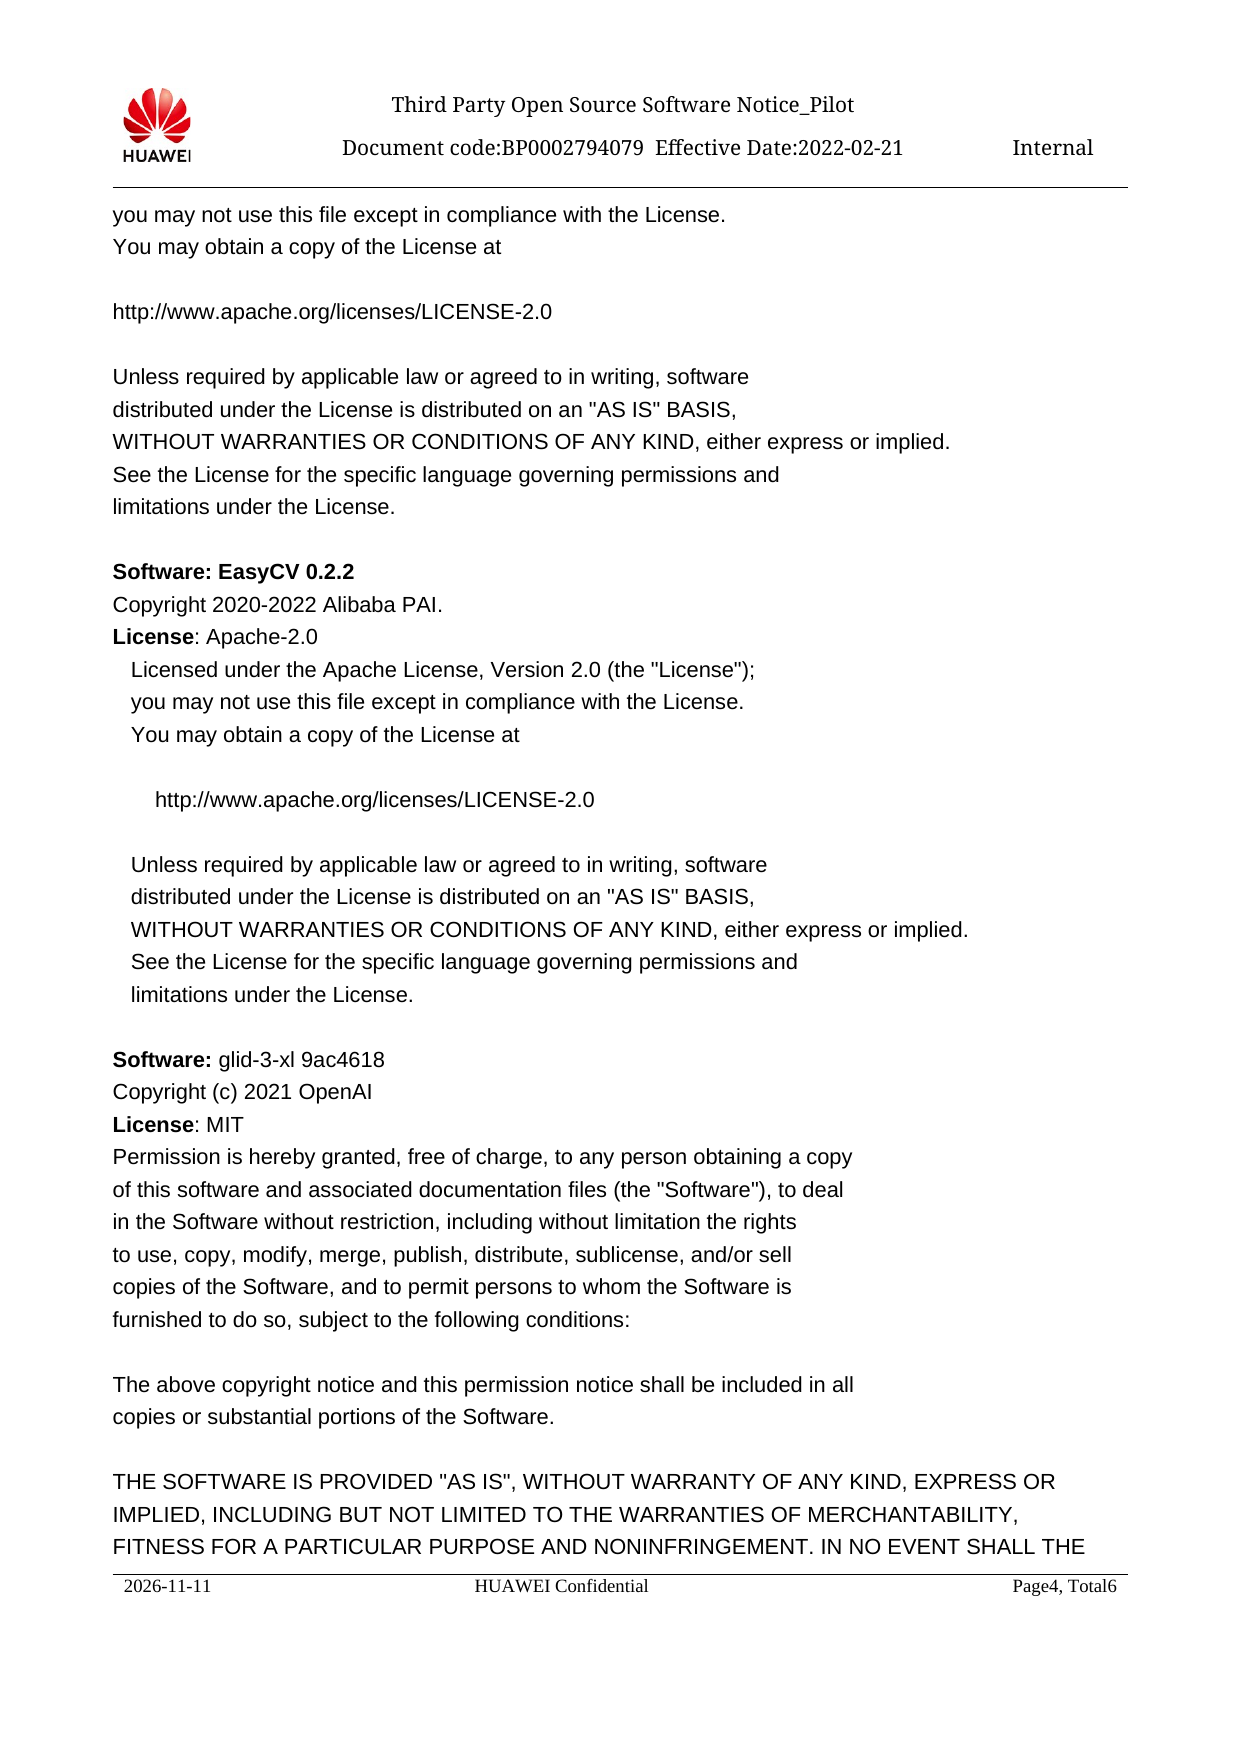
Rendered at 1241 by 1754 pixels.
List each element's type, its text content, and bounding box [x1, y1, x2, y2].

text Software: EasyCV 0.2.2 [112, 556, 1128, 588]
text See the License for the specific language governing permissions and [112, 458, 1128, 491]
text you may not use this file except in compliance with the License. [112, 198, 1128, 231]
text in the Software without restriction, including without limitation the rights [112, 1206, 1128, 1238]
text FITNESS FOR A PARTICULAR PURPOSE AND NONINFRINGEMENT. IN NO EVENT SHALL THE [112, 1531, 1128, 1563]
text Unless required by applicable law or agreed to in writing, software [112, 848, 1128, 881]
text furnished to do so, subject to the following conditions: [112, 1303, 1128, 1336]
text Permission is hereby granted, free of charge, to any person obtaining a copy [112, 1141, 1128, 1173]
text limitations under the License. [112, 978, 1128, 1011]
text distributed under the License is distributed on an "AS IS" BASIS, [112, 881, 1128, 913]
text License: Apache-2.0 [112, 621, 1128, 653]
text THE SOFTWARE IS PROVIDED "AS IS", WITHOUT WARRANTY OF ANY KIND, EXPRESS OR [112, 1466, 1128, 1498]
text Copyright (c) 2021 OpenAI [112, 1076, 1128, 1108]
text You may obtain a copy of the License at [112, 718, 1128, 751]
text WITHOUT WARRANTIES OR CONDITIONS OF ANY KIND, either express or implied. [112, 913, 1128, 946]
text limitations under the License. [112, 491, 1128, 523]
text copies of the Software, and to permit persons to whom the Software is [112, 1271, 1128, 1303]
text Unless required by applicable law or agreed to in writing, software [112, 361, 1128, 393]
text you may not use this file except in compliance with the License. [112, 686, 1128, 718]
text Software: glid-3-xl 9ac4618 [112, 1043, 1128, 1076]
picture [123, 88, 191, 162]
text http://www.apache.org/licenses/LICENSE-2.0 [112, 296, 1128, 328]
text http://www.apache.org/licenses/LICENSE-2.0 [112, 783, 1128, 816]
text You may obtain a copy of the License at [112, 231, 1128, 263]
text The above copyright notice and this permission notice shall be included in all [112, 1368, 1128, 1401]
text of this software and associated documentation files (the "Software"), to deal [112, 1173, 1128, 1206]
text copies or substantial portions of the Software. [112, 1401, 1128, 1433]
text Licensed under the Apache License, Version 2.0 (the "License"); [112, 653, 1128, 686]
text Copyright 2020-2022 Alibaba PAI. [112, 588, 1128, 621]
text License: MIT [112, 1108, 1128, 1141]
text See the License for the specific language governing permissions and [112, 946, 1128, 978]
text distributed under the License is distributed on an "AS IS" BASIS, [112, 393, 1128, 426]
text to use, copy, modify, merge, publish, distribute, sublicense, and/or sell [112, 1238, 1128, 1271]
text IMPLIED, INCLUDING BUT NOT LIMITED TO THE WARRANTIES OF MERCHANTABILITY, [112, 1498, 1128, 1531]
text WITHOUT WARRANTIES OR CONDITIONS OF ANY KIND, either express or implied. [112, 426, 1128, 458]
